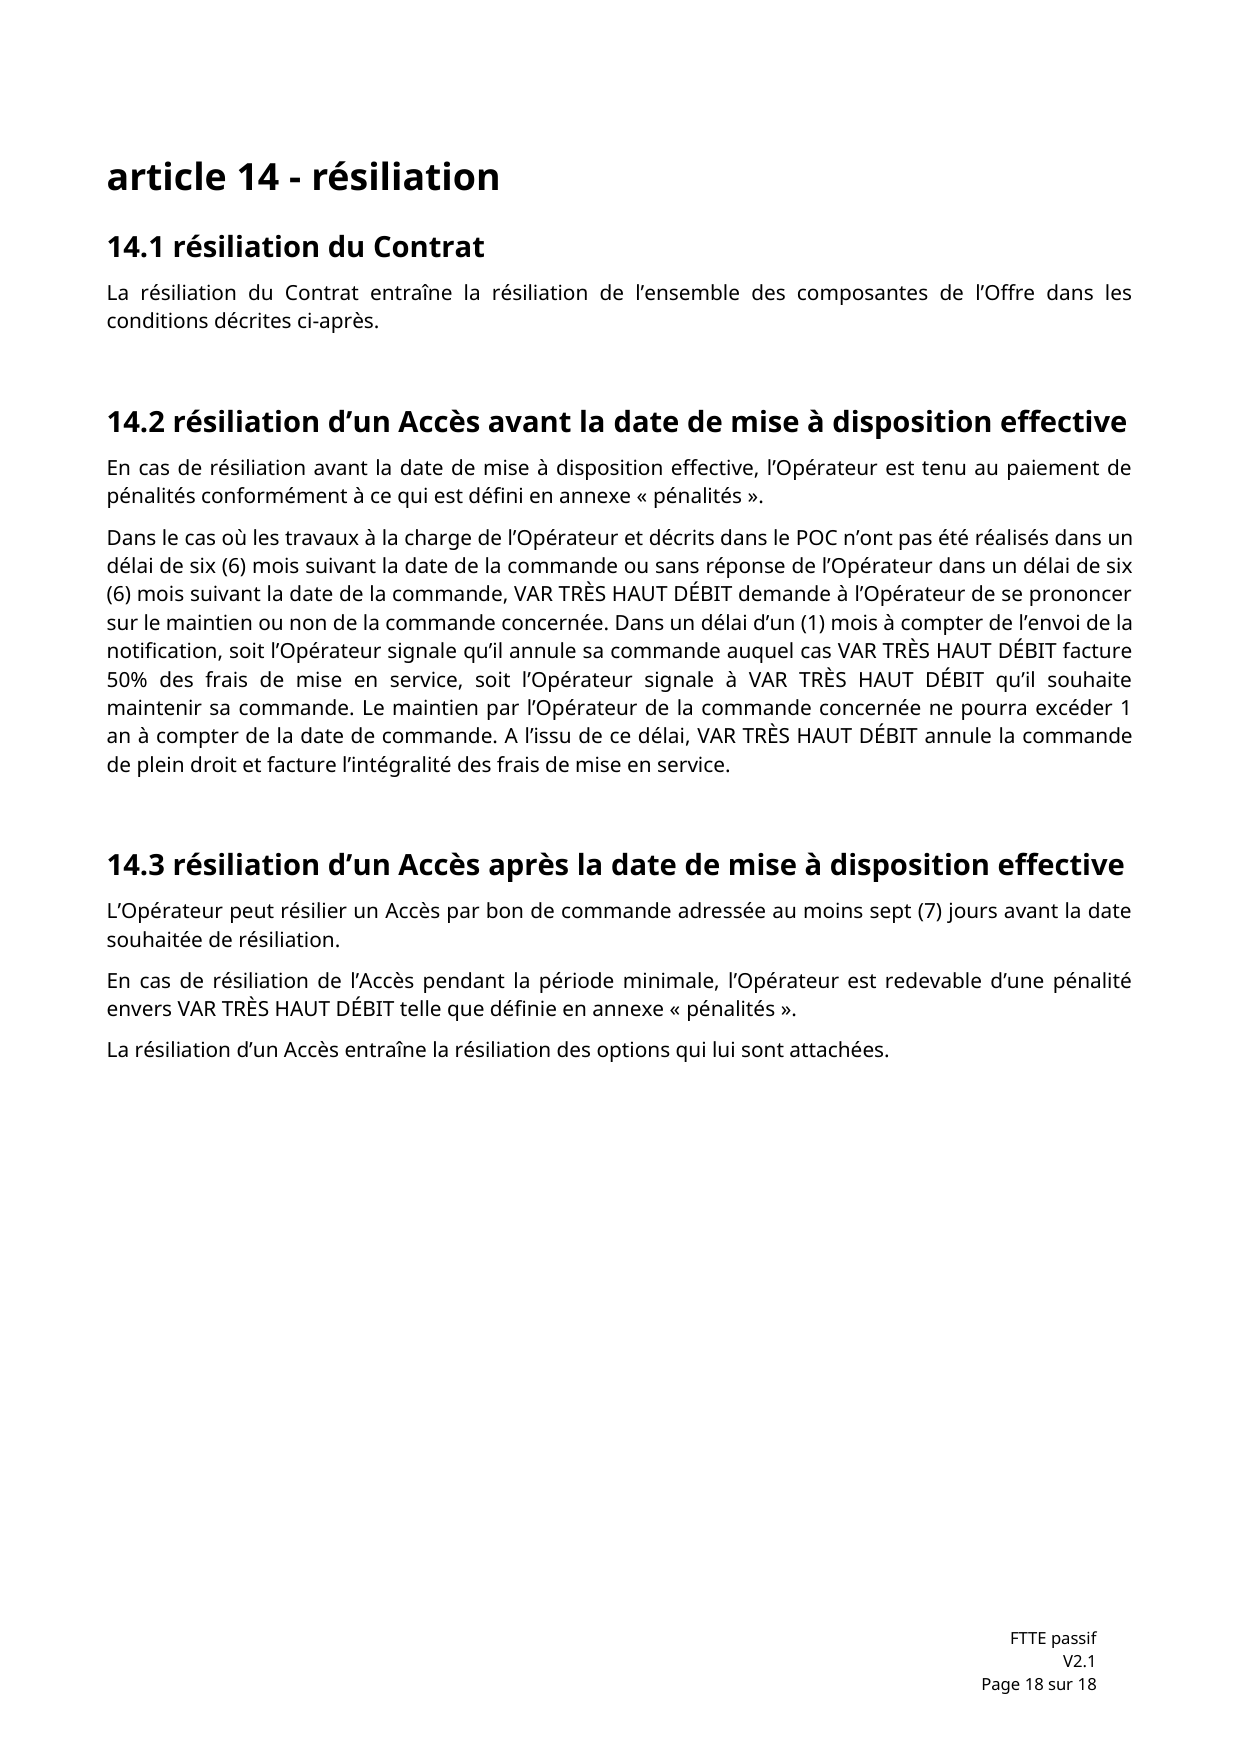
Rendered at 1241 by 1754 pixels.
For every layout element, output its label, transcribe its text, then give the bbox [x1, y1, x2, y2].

subtitle résiliation d’un Accès avant la date de mise à disposition effective [106, 401, 1134, 441]
subtitle résiliation d’un Accès après la date de mise à disposition effective [106, 844, 1134, 884]
text La résiliation du Contrat entraîne la résiliation de l’ensemble des composantes de l’Offre dans les conditions décrites ci-après. [106, 278, 1134, 335]
subtitle résiliation du Contrat [106, 226, 1134, 266]
text En cas de résiliation de l’Accès pendant la période minimale, l’Opérateur est redevable d’une pénalité envers VAR TRÈS HAUT DÉBIT telle que définie en annexe « pénalités ». [106, 966, 1134, 1023]
text Dans le cas où les travaux à la charge de l’Opérateur et décrits dans le POC n’ont pas été réalisés dans un délai de six (6) mois suivant la date de la commande ou sans réponse de l’Opérateur dans un délai de six (6) mois suivant la date de la commande, VAR TRÈS HAUT DÉBIT demande à l’Opérateur de se prononcer sur le maintien ou non de la commande concernée. Dans un délai d’un (1) mois à compter de l’envoi de la notification, soit l’Opérateur signale qu’il annule sa commande auquel cas VAR TRÈS HAUT DÉBIT facture 50% des frais de mise en service, soit l’Opérateur signale à VAR TRÈS HAUT DÉBIT qu’il souhaite maintenir sa commande. Le maintien par l’Opérateur de la commande concernée ne pourra excéder 1 an à compter de la date de commande. A l’issu de ce délai, VAR TRÈS HAUT DÉBIT annule la commande de plein droit et facture l’intégralité des frais de mise en service. [106, 523, 1134, 778]
subtitle résiliation [106, 150, 1134, 201]
text En cas de résiliation avant la date de mise à disposition effective, l’Opérateur est tenu au paiement de pénalités conformément à ce qui est défini en annexe « pénalités ». [106, 453, 1134, 510]
text L’Opérateur peut résilier un Accès par bon de commande adressée au moins sept (7) jours avant la date souhaitée de résiliation. [106, 897, 1134, 953]
text La résiliation d’un Accès entraîne la résiliation des options qui lui sont attachées. [106, 1035, 1134, 1064]
